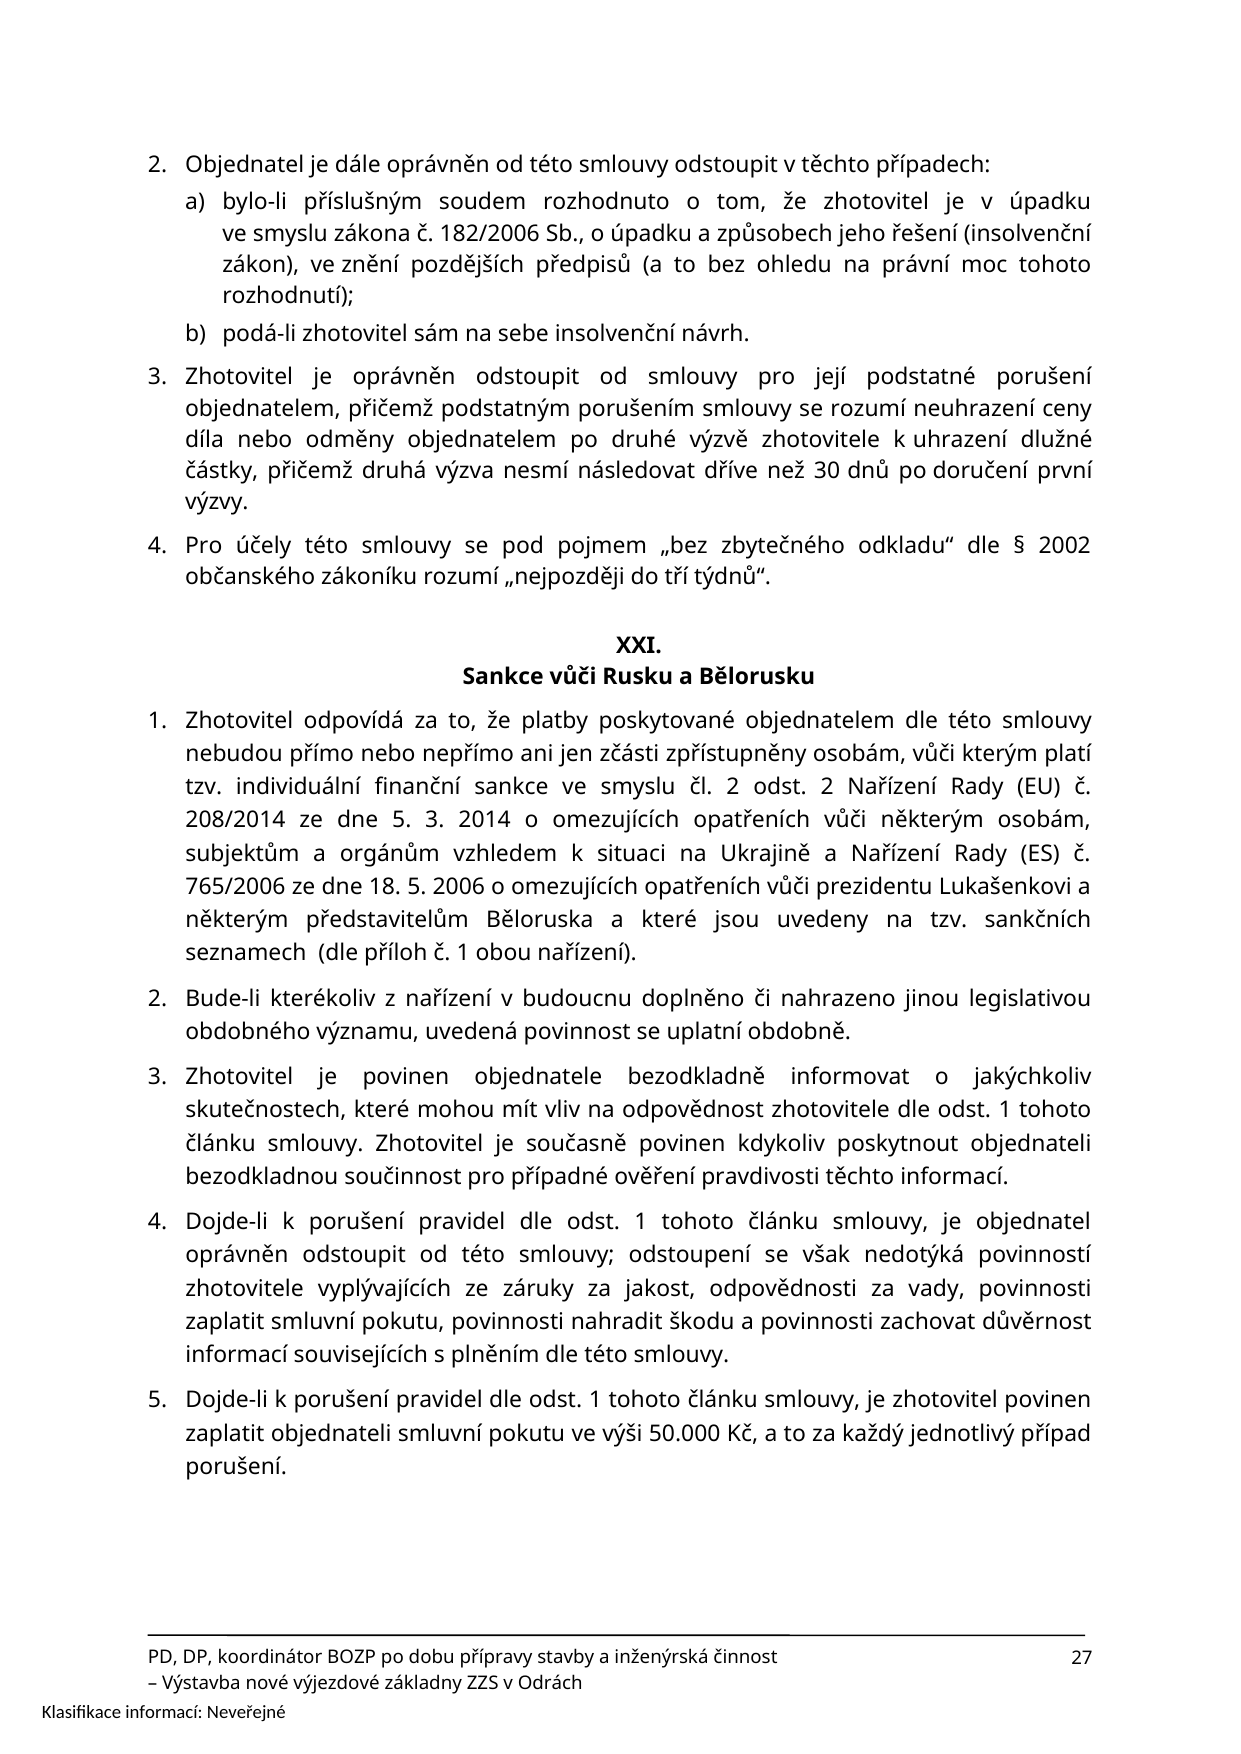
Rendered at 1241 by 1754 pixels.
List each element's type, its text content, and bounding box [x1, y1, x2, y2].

list podá-li zhotovitel sám na sebe insolvenční návrh. [185, 316, 1092, 348]
list Zhotovitel odpovídá za to, že platby poskytované objednatelem dle této smlouvy nebudou přímo nebo nepřímo ani jen zčásti zpřístupněny osobám, vůči kterým platí tzv. individuální finanční sankce ve smyslu čl. 2 odst. 2 Nařízení Rady (EU) č. 208/2014 ze dne 5. 3. 2014 o omezujících opatřeních vůči některým osobám, subjektům a orgánům vzhledem k situaci na Ukrajině a Nařízení Rady (ES) č. 765/2006 ze dne 18. 5. 2006 o omezujících opatřeních vůči prezidentu Lukašenkovi a některým představitelům Běloruska a které jsou uvedeny na tzv. sankčních seznamech (dle příloh č. 1 obou nařízení). [148, 704, 1092, 967]
list Zhotovitel je povinen objednatele bezodkladně informovat o jakýchkoliv skutečnostech, které mohou mít vliv na odpovědnost zhotovitele dle odst. 1 tohoto článku smlouvy. Zhotovitel je současně povinen kdykoliv poskytnout objednateli bezodkladnou součinnost pro případné ověření pravdivosti těchto informací. [148, 1060, 1092, 1191]
text XXI. [185, 629, 1092, 660]
list Sankce vůči Rusku a Bělorusku [185, 660, 1092, 691]
list Bude-li kterékoliv z nařízení v budoucnu doplněno či nahrazeno jinou legislativou obdobného významu, uvedená povinnost se uplatní obdobně. [148, 981, 1092, 1046]
list Objednatel je dále oprávněn od této smlouvy odstoupit v těchto případech: [148, 148, 1092, 179]
list Pro účely této smlouvy se pod pojmem „bez zbytečného odkladu“ dle § 2002 občanského zákoníku rozumí „nejpozději do tří týdnů“. [148, 529, 1092, 591]
list Zhotovitel je oprávněn odstoupit od smlouvy pro její podstatné porušení objednatelem, přičemž podstatným porušením smlouvy se rozumí neuhrazení ceny díla nebo odměny objednatelem po druhé výzvě zhotovitele k uhrazení dlužné částky, přičemž druhá výzva nesmí následovat dříve než 30 dnů po doručení první výzvy. [148, 360, 1092, 516]
list Dojde-li k porušení pravidel dle odst. 1 tohoto článku smlouvy, je zhotovitel povinen zaplatit objednateli smluvní pokutu ve výši 50.000 Kč, a to za každý jednotlivý případ porušení. [148, 1383, 1092, 1481]
list Dojde-li k porušení pravidel dle odst. 1 tohoto článku smlouvy, je objednatel oprávněn odstoupit od této smlouvy; odstoupení se však nedotýká povinností zhotovitele vyplývajících ze záruky za jakost, odpovědnosti za vady, povinnosti zaplatit smluvní pokutu, povinnosti nahradit škodu a povinnosti zachovat důvěrnost informací souvisejících s plněním dle této smlouvy. [148, 1205, 1092, 1369]
list bylo-li příslušným soudem rozhodnuto o tom, že zhotovitel je v úpadku ve smyslu zákona č. 182/2006 Sb., o úpadku a způsobech jeho řešení (insolvenční zákon), ve znění pozdějších předpisů (a to bez ohledu na právní moc tohoto rozhodnutí); [185, 185, 1092, 310]
